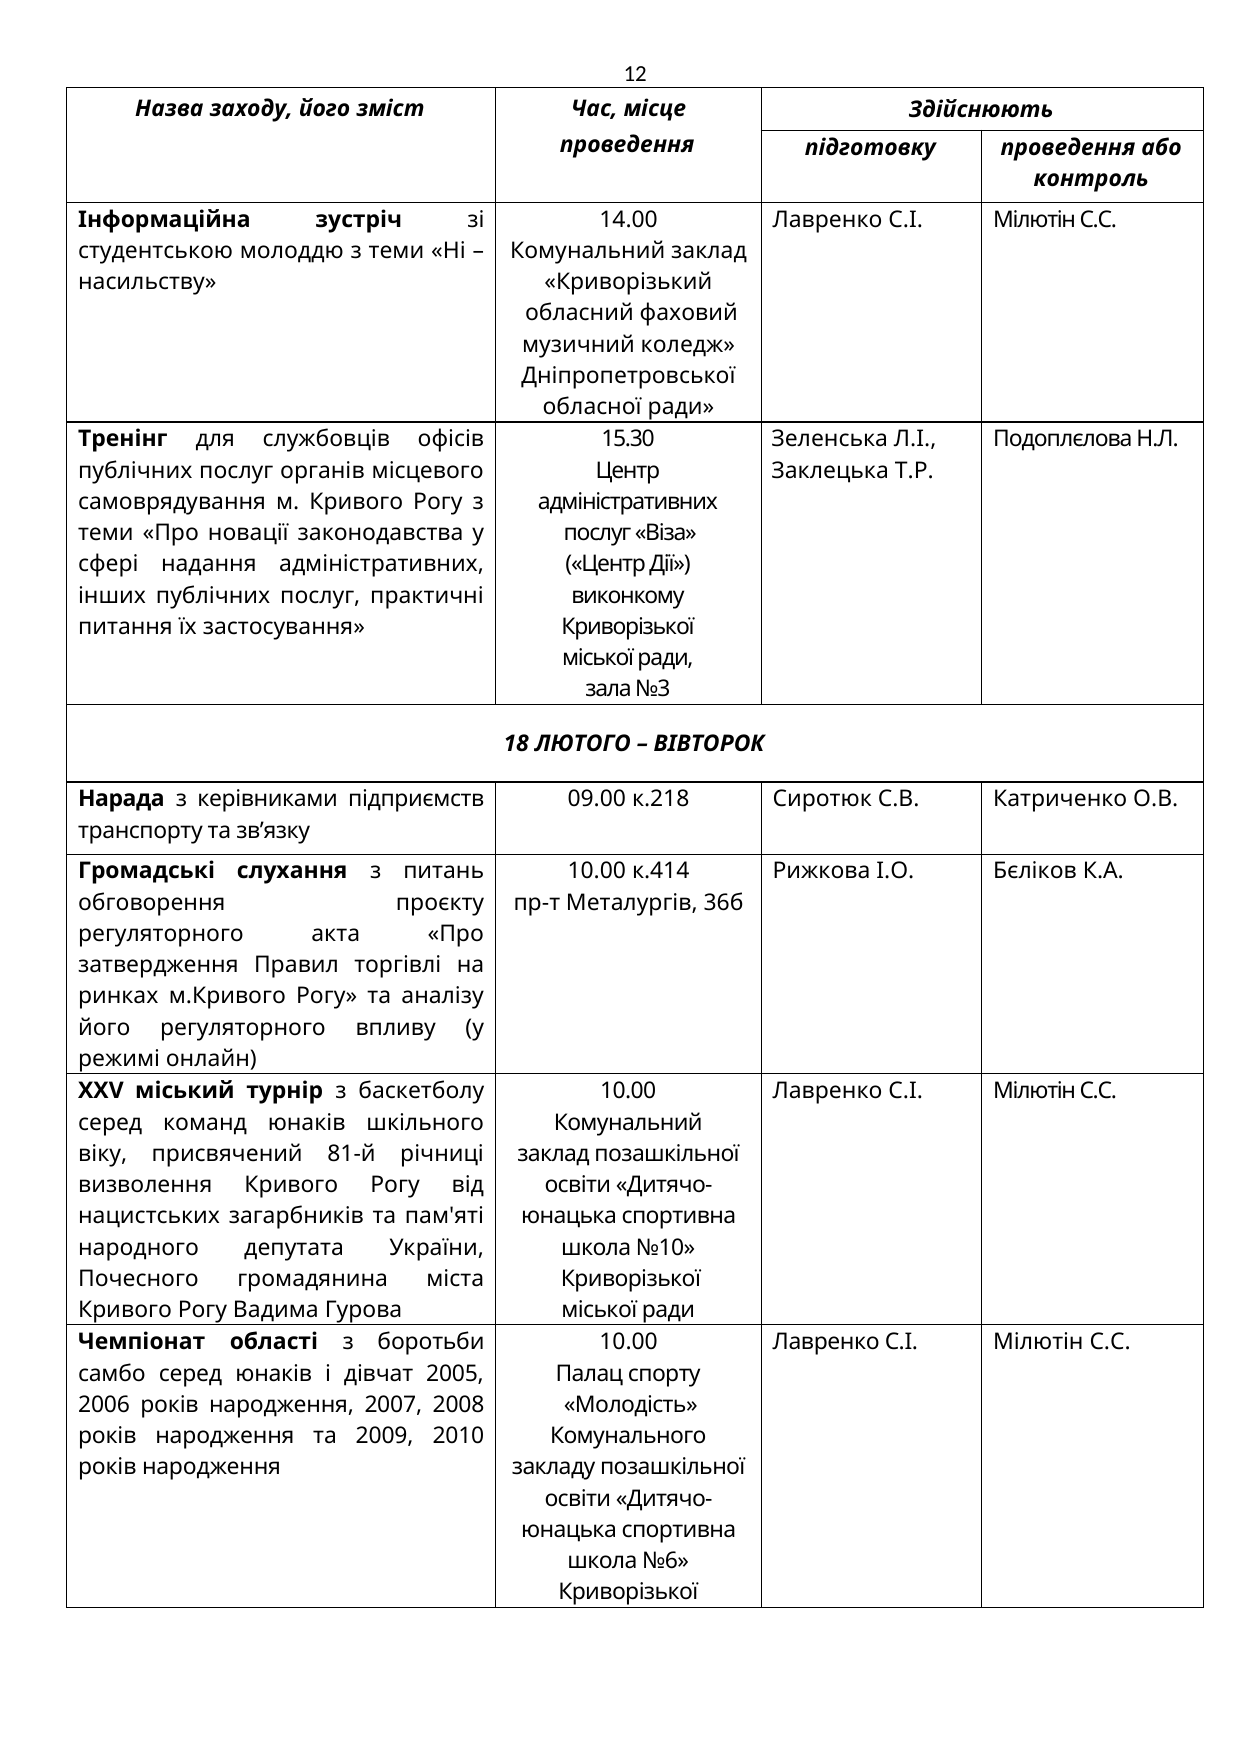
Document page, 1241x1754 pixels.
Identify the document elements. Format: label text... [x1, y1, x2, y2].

table_cell Сиротюк С.В. [762, 783, 981, 853]
table_header Назва заходу, його зміст [67, 88, 495, 202]
table_cell 18 ЛЮТОГО – ВІВТОРОК [67, 705, 1203, 781]
table_cell Лавренко С.І. [762, 203, 981, 421]
table_cell Мілютін С.С. [982, 1325, 1203, 1607]
table_cell Лавренко С.І. [762, 1325, 981, 1607]
table_header Здійснюють [762, 88, 1203, 129]
table_cell Бєліков К.А. [982, 855, 1203, 1073]
table_header Час, місце проведення [496, 88, 761, 202]
table_cell 15.30 Центр адміністративних послуг «Віза» («Центр Дії») виконкому Криворізької міської ради, зала №3 [496, 423, 761, 704]
table_cell Інформаційна зустріч зі студентською молоддю з теми «Ні – насильству» [67, 203, 495, 421]
table_cell Лавренко С.І. [762, 1074, 981, 1324]
table_cell Нарада з керівниками підприємств транспорту та зв’язку [67, 783, 495, 853]
table_cell Катриченко О.В. [982, 783, 1203, 853]
table_cell 10.00 Комунальний заклад позашкільної освіти «Дитячо-юнацька спортивна школа №10» Криворізької міської ради [496, 1074, 761, 1324]
table_cell Зеленська Л.І., Заклецька Т.Р. [762, 423, 981, 704]
table_cell Громадські слухання з питань обговорення проєкту регуляторного акта «Про затвердження Правил торгівлі на ринках м.Кривого Рогу» та аналізу його регуляторного впливу (у режимі онлайн) [67, 855, 495, 1073]
table_cell Мілютін С.С. [982, 1074, 1203, 1324]
table_cell Тренінг для службовців офісів публічних послуг органів місцевого самоврядування м. Кривого Рогу з теми «Про новації законодавства у сфері надання адміністративних, інших публічних послуг, практичні питання їх застосування» [67, 423, 495, 704]
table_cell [67, 1325, 495, 1607]
table_cell Мілютін С.С. [982, 203, 1203, 421]
table_cell проведення або контроль [982, 131, 1203, 202]
table_cell 14.00 Комунальний заклад «Криворізький обласний фаховий музичний коледж» Дніпропетровської обласної ради» [496, 203, 761, 421]
table_cell ХХV міський турнір з баскетболу серед команд юнаків шкільного віку, присвячений 81-й річниці визволення Кривого Рогу від нацистських загарбників та пам'яті народного депутата України, Почесного громадянина міста Кривого Рогу Вадима Гурова [67, 1074, 495, 1324]
table_cell 10.00 к.414 пр-т Металургів, 36б [496, 855, 761, 1073]
table_cell Рижкова І.О. [762, 855, 981, 1073]
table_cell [496, 1325, 761, 1607]
table_cell Подоплєлова Н.Л. [982, 423, 1203, 704]
table_cell підготовку [762, 131, 981, 202]
table_cell 09.00 к.218 [496, 783, 761, 853]
